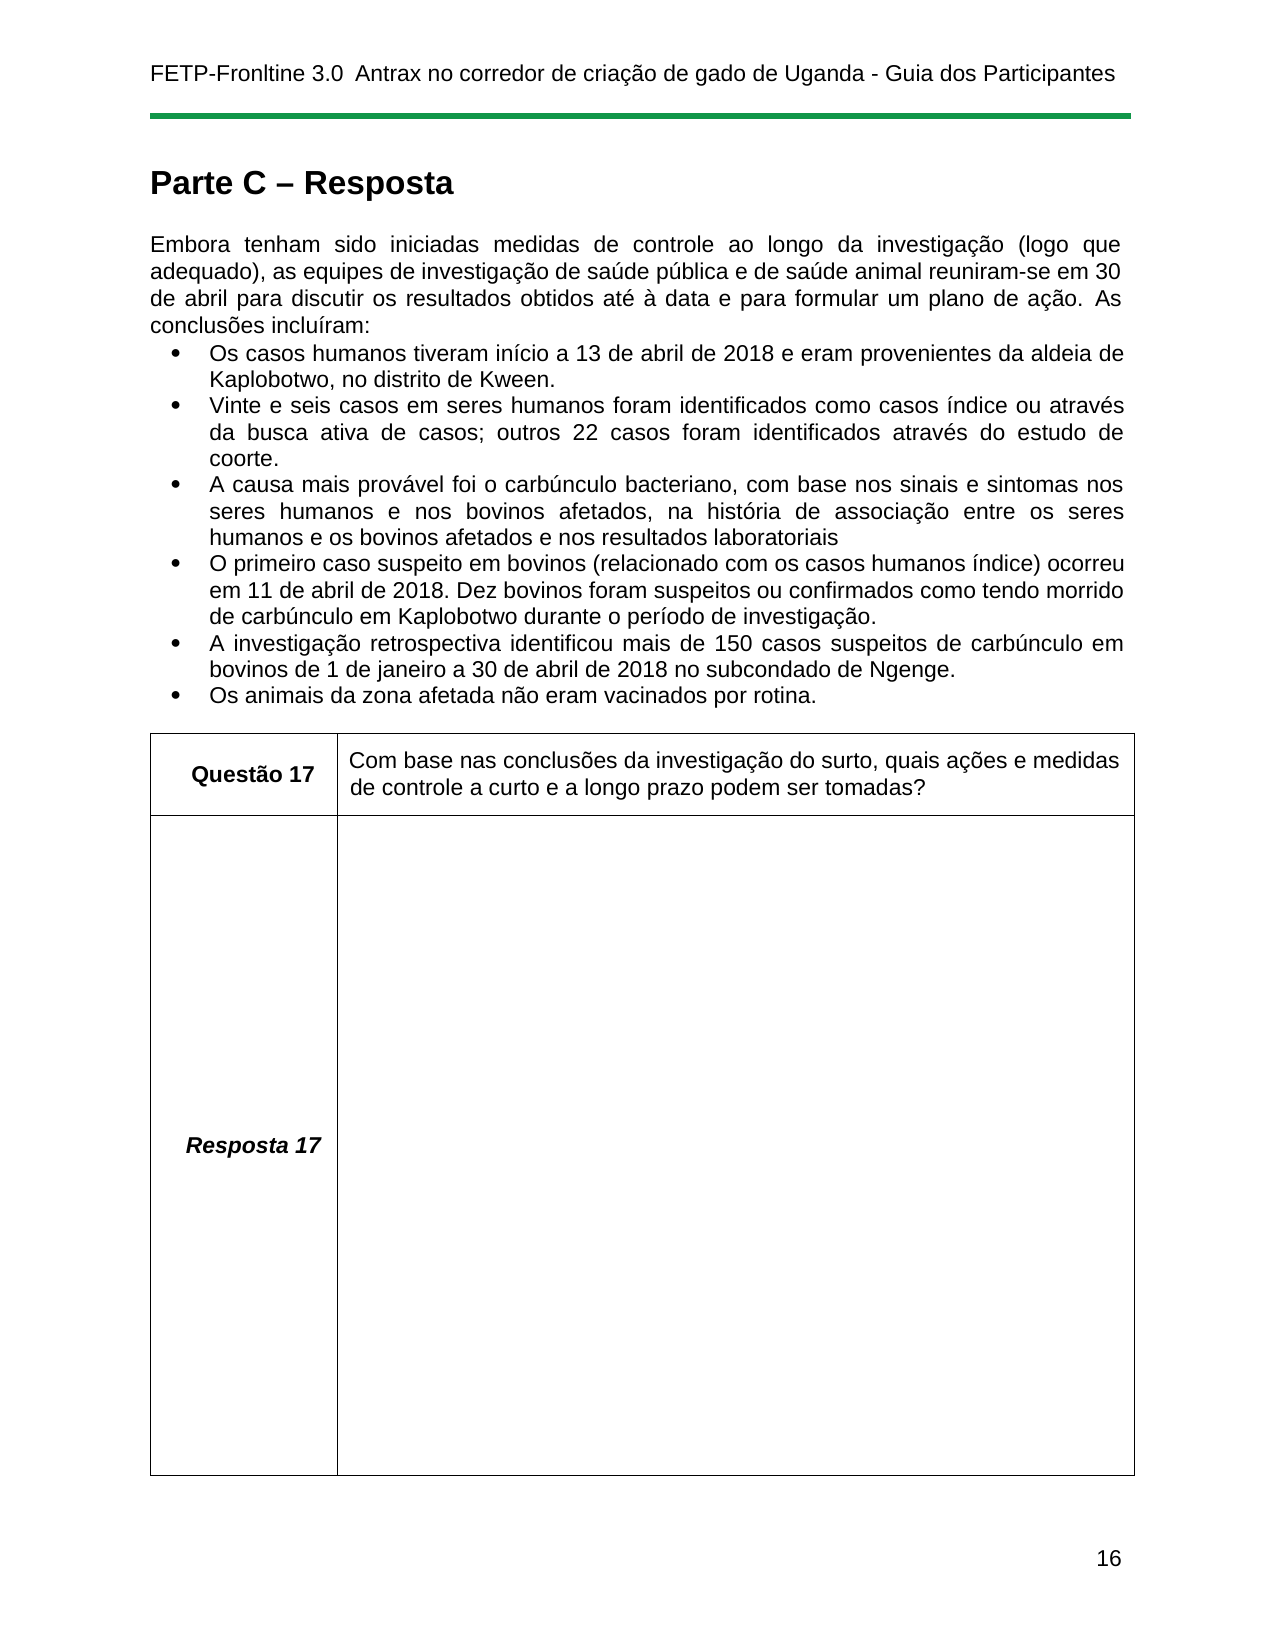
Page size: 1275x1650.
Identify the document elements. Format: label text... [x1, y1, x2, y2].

list Os casos humanos tiveram início a 13 de abril de 2018 e eram provenientes da aldeia de Kaplobotwo, no distrito de Kween. [172, 339, 1125, 392]
text Parte C – Resposta [150, 163, 1122, 201]
list Os animais da zona afetada não eram vacinados por rotina. [172, 682, 1125, 708]
table_header Questão 17 [151, 734, 337, 815]
list Vinte e seis casos em seres humanos foram identificados como casos índice ou através da busca ativa de casos; outros 22 casos foram identificados através do estudo de coorte. [172, 392, 1125, 471]
list A causa mais provável foi o carbúnculo bacteriano, com base nos sinais e sintomas nos seres humanos e nos bovinos afetados, na história de associação entre os seres humanos e os bovinos afetados e nos resultados laboratoriais [172, 471, 1125, 550]
list O primeiro caso suspeito em bovinos (relacionado com os casos humanos índice) ocorreu em 11 de abril de 2018. Dez bovinos foram suspeitos ou confirmados como tendo morrido de carbúnculo em Kaplobotwo durante o período de investigação. [172, 550, 1125, 629]
text Embora tenham sido iniciadas medidas de controle ao longo da investigação (logo que adequado), as equipes de investigação de saúde pública e de saúde animal reuniram-se em 30 de abril para discutir os resultados obtidos até à data e para formular um plano de ação. As conclusões incluíram: [150, 231, 1122, 338]
table_cell Resposta 17 [151, 816, 337, 1475]
table_cell [338, 816, 1134, 1475]
table_header Com base nas conclusões da investigação do surto, quais ações e medidas de controle a curto e a longo prazo podem ser tomadas? [338, 734, 1134, 815]
list A investigação retrospectiva identificou mais de 150 casos suspeitos de carbúnculo em bovinos de 1 de janeiro a 30 de abril de 2018 no subcondado de Ngenge. [172, 629, 1125, 682]
